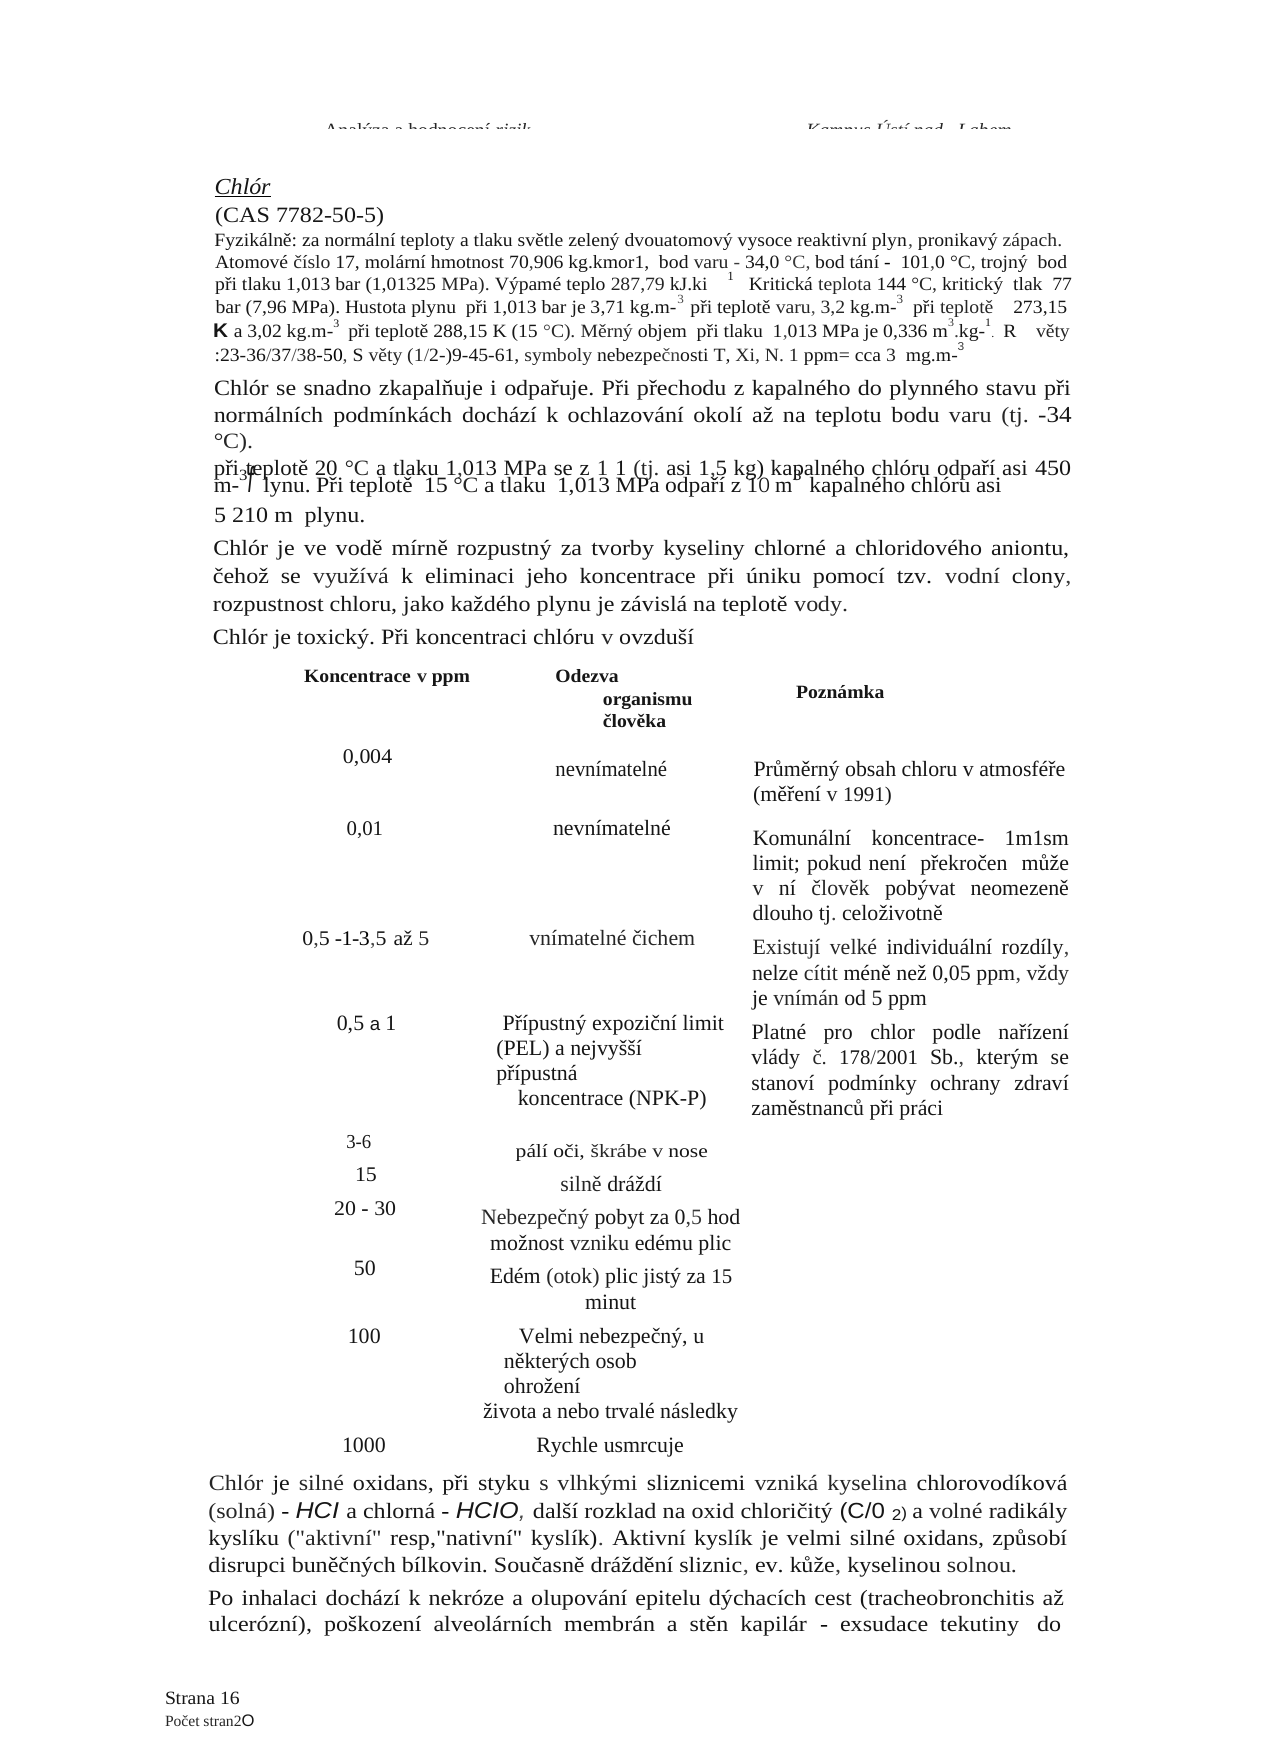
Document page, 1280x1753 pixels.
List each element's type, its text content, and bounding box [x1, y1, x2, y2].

text Edém (otok) plic jistý za 15 [479, 1263, 742, 1288]
text Chlór je ve vodě mírně rozpustný za tvorby kyseliny chlorné a chloridového aniontu, čehož se využívá k eliminaci jeho koncentrace při úniku pomocí tzv. vodní clony, rozpustnost chloru, jako každého plynu je závislá na teplotě vody. [213, 535, 1071, 616]
text 0,01 nevnímatelné [291, 815, 727, 841]
text Koncentrace v ppm Odezva organismu člověka [304, 665, 713, 731]
text Počet stran2O [165, 1711, 1271, 1730]
text Chlór se snadno zkapalňuje i odpařuje. Při přechodu z kapalného do plynného stavu při normálních podmínkách dochází k ochlazování okolí až na teplotu bodu varu (tj. -34 °C). [213, 375, 1072, 453]
text silně dráždí [560, 1171, 1271, 1196]
text 15 [154, 1162, 377, 1186]
text Existují velké individuální rozdíly, nelze cítit méně než 0,05 ppm, vždy je vnímán od 5 ppm [752, 934, 1069, 1010]
text Po inhalaci dochází k nekróze a olupování epitelu dýchacích cest (tracheobronchitis až ulcerózní), poškození alveolárních membrán a stěn kapilár - exsudace tekutiny do [208, 1584, 1066, 1636]
text 50 [154, 1255, 375, 1280]
text Kritická teplota 144 °C, kritický tlak 77 [748, 274, 1271, 295]
text Chlór [214, 173, 1271, 199]
text života a nebo trvalé následky [483, 1398, 1271, 1423]
text 0,5 a 1 Přípustný expoziční limit (PEL) a nejvyšší přípustná [337, 1009, 727, 1085]
text pálí oči, škrábe v nose [479, 1140, 744, 1162]
text :23-36/37/38-50, S věty (1/2-)9-45-61, symboly nebezpečnosti T, Xi, N. 1 ppm= cca 3 mg.m-3 [214, 342, 1271, 366]
text minut [479, 1289, 742, 1314]
text Fyzikálně: za normální teploty a tlaku světle zelený dvouatomový vysoce reaktivní plyn, pronikavý zápach. Atomové číslo 17, molární hmotnost 70,906 kg.kmor1, bod varu - 34,0 °C, bod tání - 101,0 °C, trojný bod [214, 228, 1073, 273]
text 1000 Rychle usmrcuje [342, 1432, 1271, 1457]
text Strana 16 [165, 1687, 1271, 1709]
text koncentrace (NPK-P) [518, 1085, 727, 1111]
text (CAS 7782-50-5) [215, 202, 1271, 227]
text Komunální koncentrace- 1m1sm limit; pokud není překročen může v ní člověk pobývat neomezeně dlouho tj. celoživotně [752, 825, 1069, 926]
text 3-6 [154, 1130, 371, 1152]
text Chlór je silné oxidans, při styku s vlhkými sliznicemi vzniká kyselina chlorovodíková (solná) - HCI a chlorná - HCIO, další rozklad na oxid chloričitý (C/0 2) a volné radikály kyslíku ("aktivní" resp,"nativní" kyslík). Aktivní kyslík je velmi silné oxidans, způsobí disrupci buněčných bílkovin. Současně dráždění sliznic, ev. kůže, kyselinou solnou. [208, 1470, 1068, 1577]
text Platné pro chlor podle nařízení vlády č. 178/2001 Sb., kterým se stanoví podmínky ochrany zdraví zaměstnanců při práci [751, 1019, 1069, 1120]
text Průměrný obsah chloru v atmosféře (měření v 1991) [753, 756, 1132, 807]
text 100 Velmi nebezpečný, u některých osob ohrožení [348, 1323, 716, 1398]
text 5 210 m plynu. [214, 502, 1271, 527]
text 20 - 30 [154, 1196, 396, 1220]
text při teplotě 20 °C a tlaku 1,013 MPa se z 1 1 (tj. asi 1,5 kg) kapalného chlóru odpaří asi 450 m-3f lynu. Při teplotě 15 °C a tlaku 1,013 MPa odpaří z 1O m3 kapalného chlóru asi [213, 465, 1071, 500]
text Nebezpečný pobyt za 0,5 hod možnost vzniku edému plic [479, 1204, 742, 1255]
text 0,5 -1-3,5 až 5 vnímatelné čichem [270, 925, 727, 950]
text Chlór je toxický. Při koncentraci chlóru v ovzduší [213, 624, 1271, 649]
text 0,004 [154, 744, 392, 768]
text nevnímatelné [555, 756, 671, 781]
text K a 3,02 kg.m-3 při teplotě 288,15 K (15 °C). Měrný objem při tlaku 1,013 MPa je 0,336 m3.kg-1. R věty [213, 319, 1271, 342]
text při tlaku 1,013 bar (1,01325 MPa). Výpamé teplo 287,79 kJ.ki 1 [215, 274, 738, 295]
text bar (7,96 MPa). Hustota plynu při 1,013 bar je 3,71 kg.m-3 při teplotě varu, 3,2 kg.m-3 při teplotě 273,15 [215, 295, 1271, 319]
text Poznámka [796, 681, 1271, 703]
